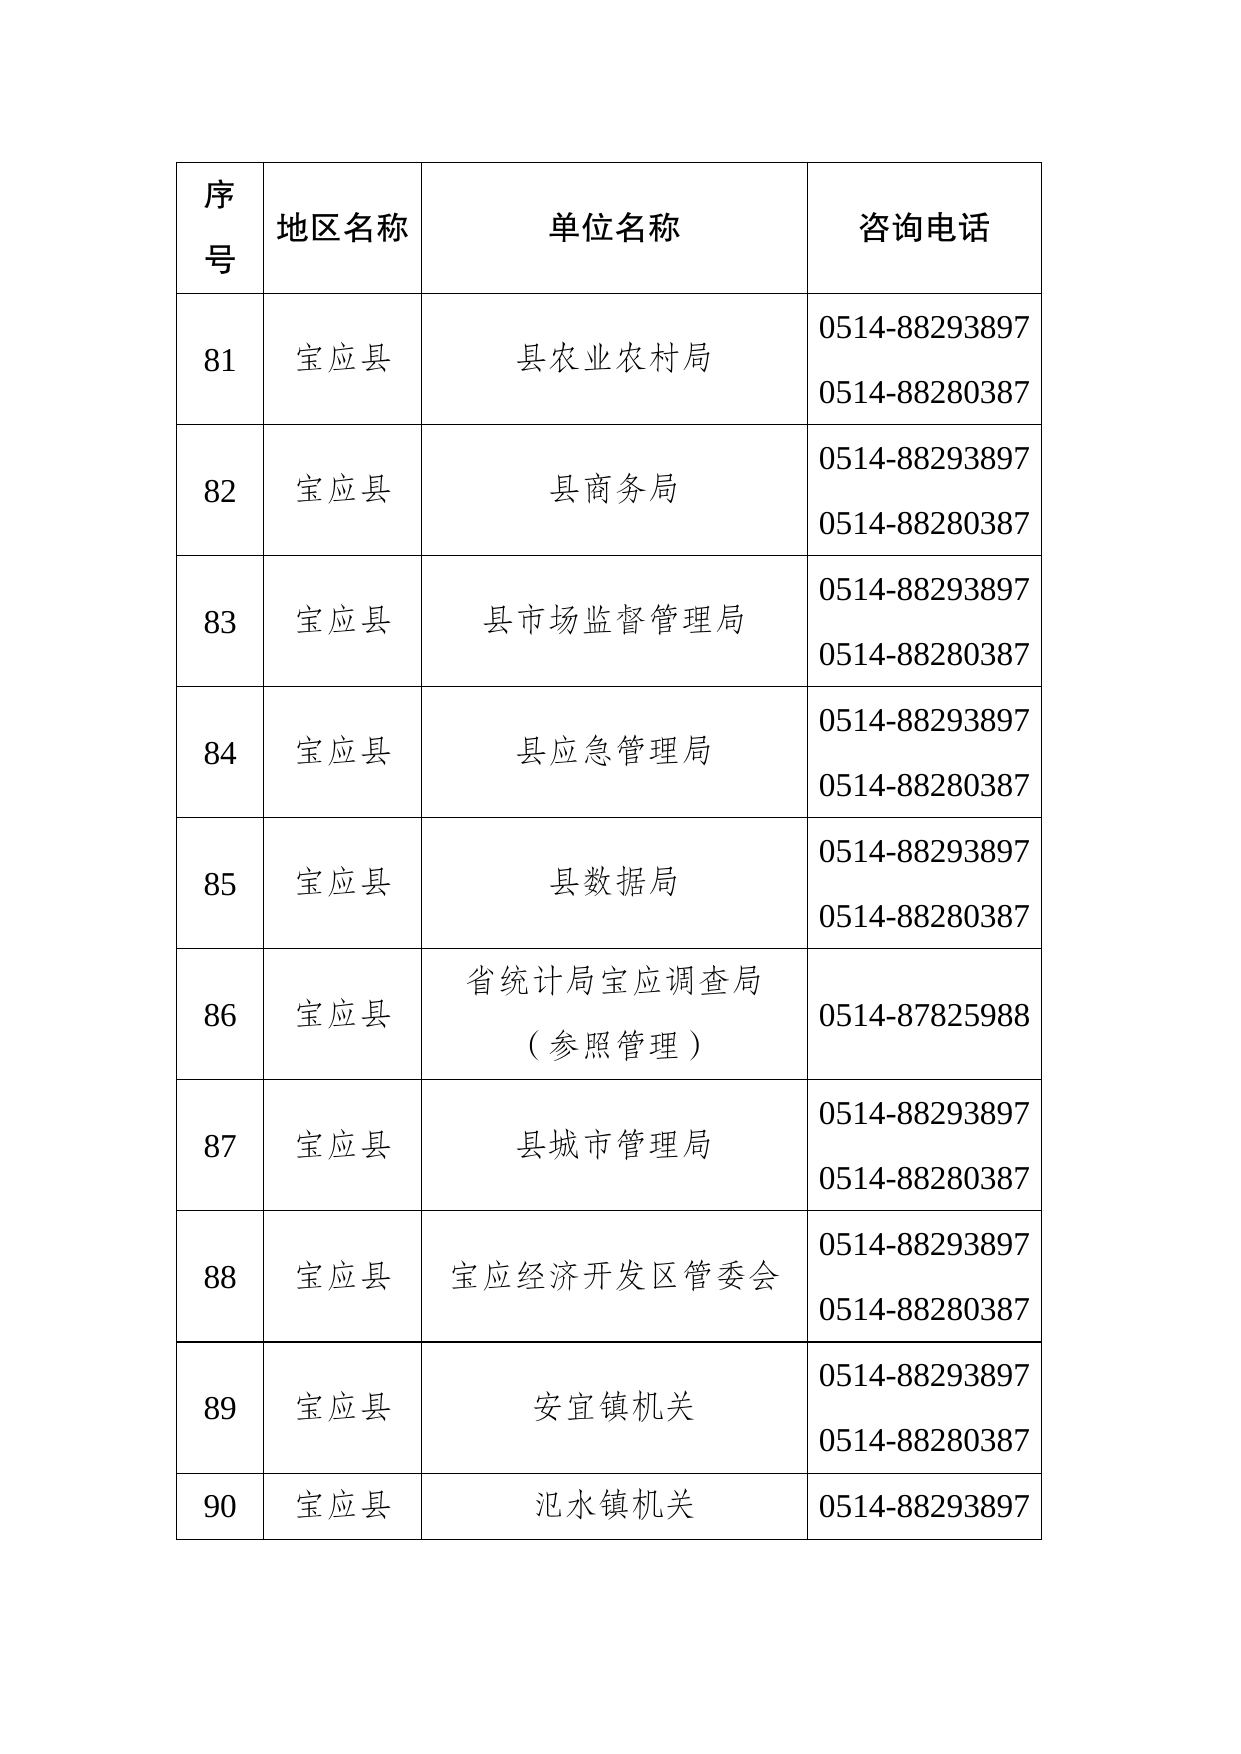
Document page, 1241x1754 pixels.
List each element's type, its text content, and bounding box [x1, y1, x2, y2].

table_cell 87 [177, 1080, 263, 1210]
table_cell 宝应县 [264, 1080, 421, 1210]
table_cell 咨询电话 [808, 163, 1041, 293]
table_cell 县数据局 [422, 818, 807, 948]
table_cell 0514-88293897 0514-88280387 [808, 556, 1041, 686]
table_cell 序号 [177, 163, 263, 293]
table_cell 宝应县 [264, 949, 421, 1079]
table_cell 县农业农村局 [422, 294, 807, 424]
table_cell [808, 1474, 1041, 1538]
table_cell 86 [177, 949, 263, 1079]
table_cell 0514-88293897 0514-88280387 [808, 425, 1041, 555]
table_cell 81 [177, 294, 263, 424]
table_cell 宝应县 [264, 1211, 421, 1341]
table_cell 0514-88293897 0514-88280387 [808, 294, 1041, 424]
table_cell 85 [177, 818, 263, 948]
table_cell 安宜镇机关 [422, 1343, 807, 1472]
table_cell 氾水镇机关 [422, 1474, 807, 1538]
table_cell 83 [177, 556, 263, 686]
table_cell 宝应县 [264, 294, 421, 424]
table_cell 宝应县 [264, 556, 421, 686]
table_cell 88 [177, 1211, 263, 1341]
table_cell 0514-88293897 0514-88280387 [808, 1211, 1041, 1341]
table_cell 地区名称 [264, 163, 421, 293]
table_cell 宝应县 [264, 1474, 421, 1538]
table_cell 单位名称 [422, 163, 807, 293]
table_cell 县市场监督管理局 [422, 556, 807, 686]
table_cell 0514-88293897 0514-88280387 [808, 1343, 1041, 1472]
table_cell 84 [177, 687, 263, 817]
table_cell 82 [177, 425, 263, 555]
table_cell 宝应县 [264, 425, 421, 555]
table_cell 县商务局 [422, 425, 807, 555]
table_cell 宝应经济开发区管委会 [422, 1211, 807, 1341]
table_cell 宝应县 [264, 687, 421, 817]
table_cell 90 [177, 1474, 263, 1538]
table_cell 0514-88293897 0514-88280387 [808, 1080, 1041, 1210]
table_cell 0514-88293897 0514-88280387 [808, 687, 1041, 817]
table_cell 0514-87825988 [808, 949, 1041, 1079]
table_cell 0514-88293897 0514-88280387 [808, 818, 1041, 948]
table_cell 县城市管理局 [422, 1080, 807, 1210]
table_cell 宝应县 [264, 1343, 421, 1472]
table_cell 省统计局宝应调查局（参照管理） [422, 949, 807, 1079]
table_cell 县应急管理局 [422, 687, 807, 817]
table_cell 宝应县 [264, 818, 421, 948]
table_cell 89 [177, 1343, 263, 1472]
